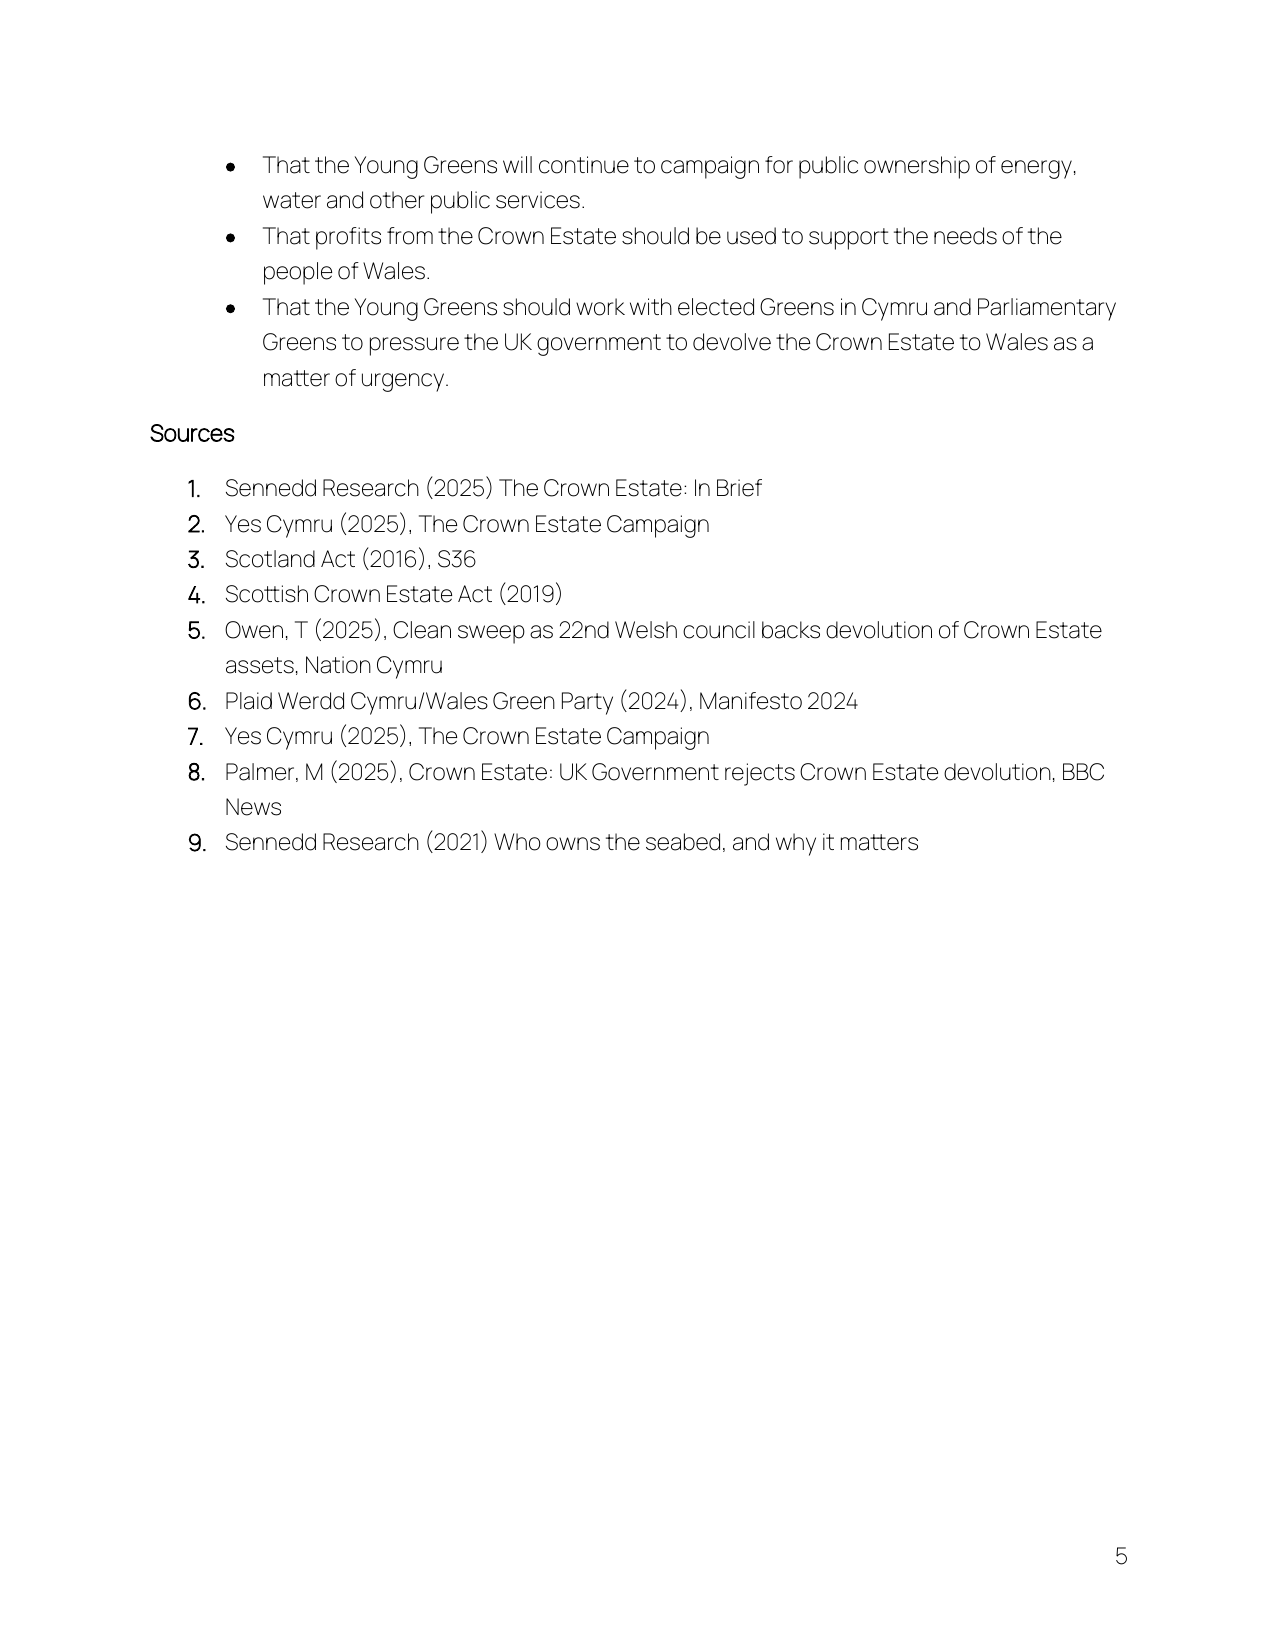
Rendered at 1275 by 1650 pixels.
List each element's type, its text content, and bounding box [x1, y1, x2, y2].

list Yes Cymru (2025), The Crown Estate Campaign [187, 507, 1128, 539]
list That the Young Greens should work with elected Greens in Cymru and Parliamentary Greens to pressure the UK government to devolve the Crown Estate to Wales as a matter of urgency. [225, 291, 1128, 393]
list That profits from the Crown Estate should be used to support the needs of the people of Wales. [225, 220, 1128, 287]
list Palmer, M (2025), Crown Estate: UK Government rejects Crown Estate devolution, BBC News [187, 755, 1128, 822]
list That the Young Greens will continue to campaign for public ownership of energy, water and other public services. [225, 149, 1128, 216]
list Sennedd Research (2021) Who owns the seabed, and why it matters [187, 826, 1128, 858]
text Sources [150, 417, 1128, 448]
list Scotland Act (2016), S36 [187, 543, 1128, 574]
list Sennedd Research (2025) The Crown Estate: In Brief [187, 472, 1128, 503]
list Scottish Crown Estate Act (2019) [187, 578, 1128, 610]
list Owen, T (2025), Clean sweep as 22nd Welsh council backs devolution of Crown Estate assets, Nation Cymru [187, 614, 1128, 681]
list Yes Cymru (2025), The Crown Estate Campaign [187, 720, 1128, 751]
list Plaid Werdd Cymru/Wales Green Party (2024), Manifesto 2024 [187, 684, 1128, 716]
